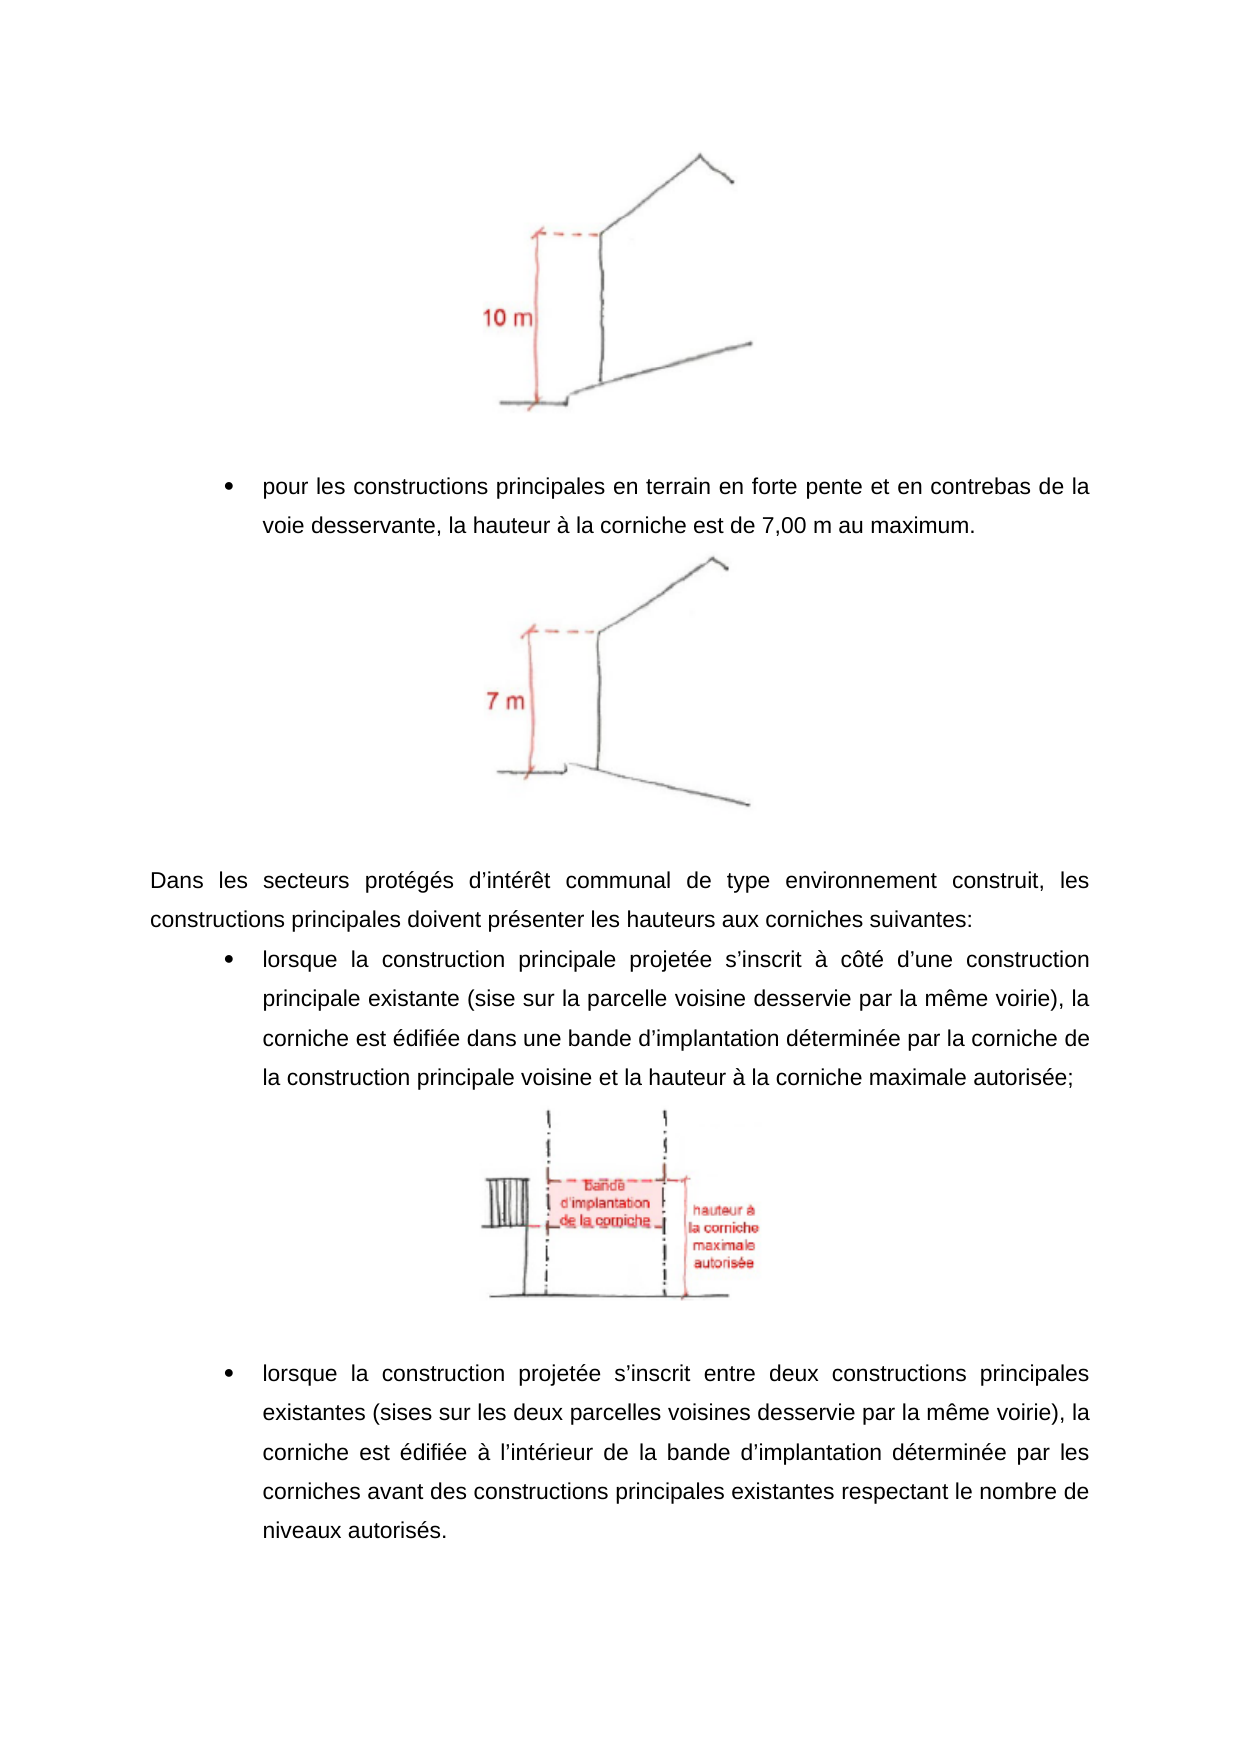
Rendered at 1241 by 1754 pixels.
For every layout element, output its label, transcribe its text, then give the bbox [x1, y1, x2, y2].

list lorsque la construction projetée s’inscrit entre deux constructions principales existantes (sises sur les deux parcelles voisines desservie par la même voirie), la corniche est édifiée à l’intérieur de la bande d’implantation déterminée par les corniches avant des constructions principales existantes respectant le nombre de niveaux autorisés. [225, 1359, 1090, 1544]
text Dans les secteurs protégés d’intérêt communal de type environnement construit, les constructions principales doivent présenter les hauteurs aux corniches suivantes: [150, 867, 1090, 933]
picture [482, 150, 758, 421]
picture [477, 1103, 763, 1307]
picture [483, 551, 757, 815]
list pour les constructions principales en terrain en forte pente et en contrebas de la voie desservante, la hauteur à la corniche est de 7,00 m au maximum. [225, 473, 1090, 539]
list lorsque la construction principale projetée s’inscrit à côté d’une construction principale existante (sise sur la parcelle voisine desservie par la même voirie), la corniche est édifiée dans une bande d’implantation déterminée par la corniche de la construction principale voisine et la hauteur à la corniche maximale autorisée; [225, 946, 1090, 1091]
